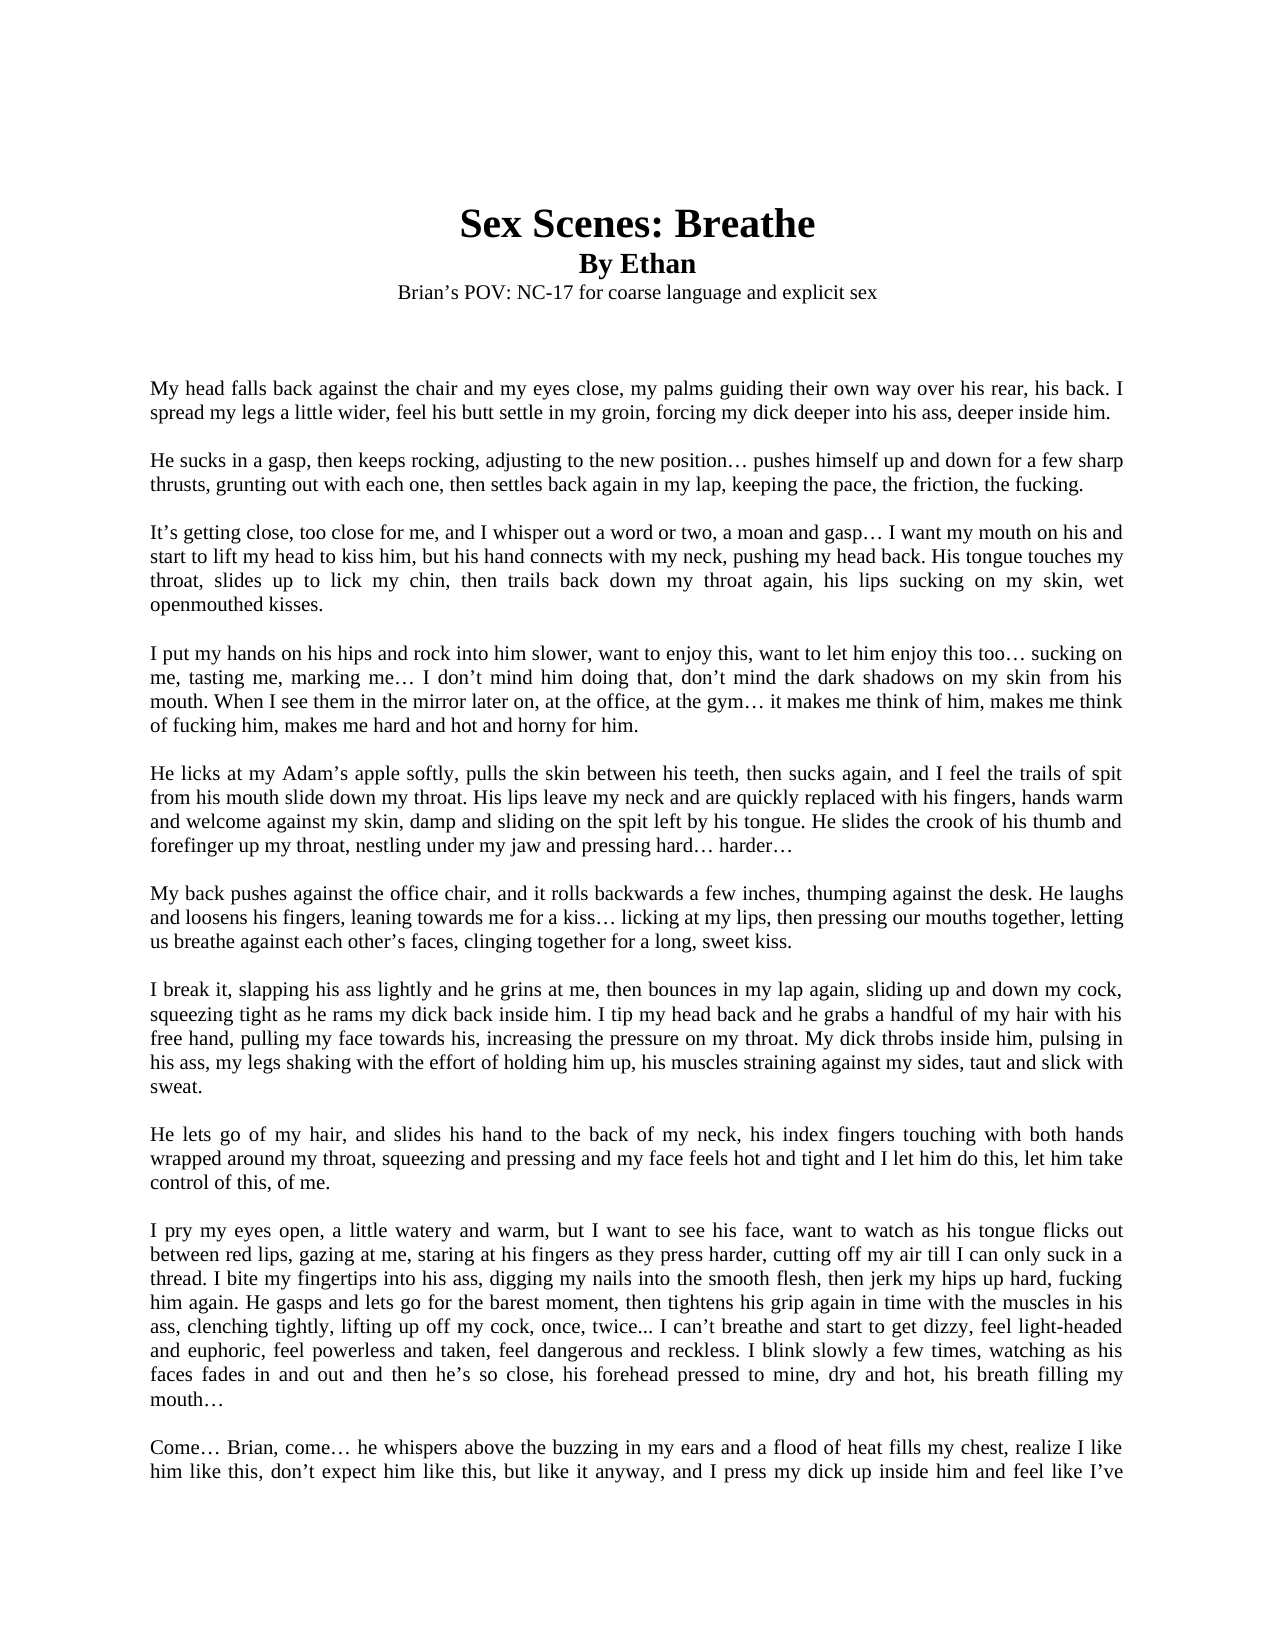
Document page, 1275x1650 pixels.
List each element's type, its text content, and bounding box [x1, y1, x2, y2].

text I break it, slapping his ass lightly and he grins at me, then bounces in my lap again, sliding up and down my cock, squeezing tight as he rams my dick back inside him. I tip my head back and he grabs a handful of my hair with his free hand, pulling my face towards his, increasing the pressure on my throat. My dick throbs inside him, pulsing in his ass, my legs shaking with the effort of holding him up, his muscles straining against my sides, taut and slick with sweat. [150, 977, 1125, 1098]
text He sucks in a gasp, then keeps rocking, adjusting to the new position… pushes himself up and down for a few sharp thrusts, grunting out with each one, then settles back again in my lap, keeping the pace, the friction, the fucking. [150, 448, 1125, 496]
text Sex Scenes: Breathe [150, 198, 1125, 246]
text He lets go of my hair, and slides his hand to the back of my neck, his index fingers touching with both hands wrapped around my throat, squeezing and pressing and my face feels hot and tight and I let him do this, let him take control of this, of me. [150, 1122, 1125, 1194]
text By Ethan [150, 246, 1125, 279]
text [150, 1434, 1125, 1483]
text I put my hands on his hips and rock into him slower, want to enjoy this, want to let him enjoy this too… sucking on me, tasting me, marking me… I don’t mind him doing that, don’t mind the dark shadows on my skin from his mouth. When I see them in the mirror later on, at the office, at the gym… it makes me think of him, makes me think of fucking him, makes me hard and hot and horny for him. [150, 641, 1125, 737]
text He licks at my Adam’s apple softly, pulls the skin between his teeth, then sucks again, and I feel the trails of spit from his mouth slide down my throat. His lips leave my neck and are quickly replaced with his fingers, hands warm and welcome against my skin, damp and sliding on the spit left by his tongue. He slides the crook of his thumb and forefinger up my throat, nestling under my jaw and pressing hard… harder… [150, 761, 1125, 857]
text My back pushes against the office chair, and it rolls backwards a few inches, thumping against the desk. He laughs and loosens his fingers, leaning towards me for a kiss… licking at my lips, then pressing our mouths together, letting us breathe against each other’s faces, clinging together for a long, sweet kiss. [150, 881, 1125, 953]
text Brian’s POV: NC-17 for coarse language and explicit sex [150, 279, 1125, 304]
text I pry my eyes open, a little watery and warm, but I want to see his face, want to watch as his tongue flicks out between red lips, gazing at me, staring at his fingers as they press harder, cutting off my air till I can only suck in a thread. I bite my fingertips into his ass, digging my nails into the smooth flesh, then jerk my hips up hard, fucking him again. He gasps and lets go for the barest moment, then tightens his grip again in time with the muscles in his ass, clenching tightly, lifting up off my cock, once, twice... I can’t breathe and start to get dizzy, feel light-headed and euphoric, feel powerless and taken, feel dangerous and reckless. I blink slowly a few times, watching as his faces fades in and out and then he’s so close, his forehead pressed to mine, dry and hot, his breath filling my mouth… [150, 1218, 1125, 1411]
text My head falls back against the chair and my eyes close, my palms guiding their own way over his rear, his back. I spread my legs a little wider, feel his butt settle in my groin, forcing my dick deeper into his ass, deeper inside him. [150, 376, 1125, 424]
text It’s getting close, too close for me, and I whisper out a word or two, a moan and gasp… I want my mouth on his and start to lift my head to kiss him, but his hand connects with my neck, pushing my head back. His tongue touches my throat, slides up to lick my chin, then trails back down my throat again, his lips sucking on my skin, wet openmouthed kisses. [150, 520, 1125, 616]
